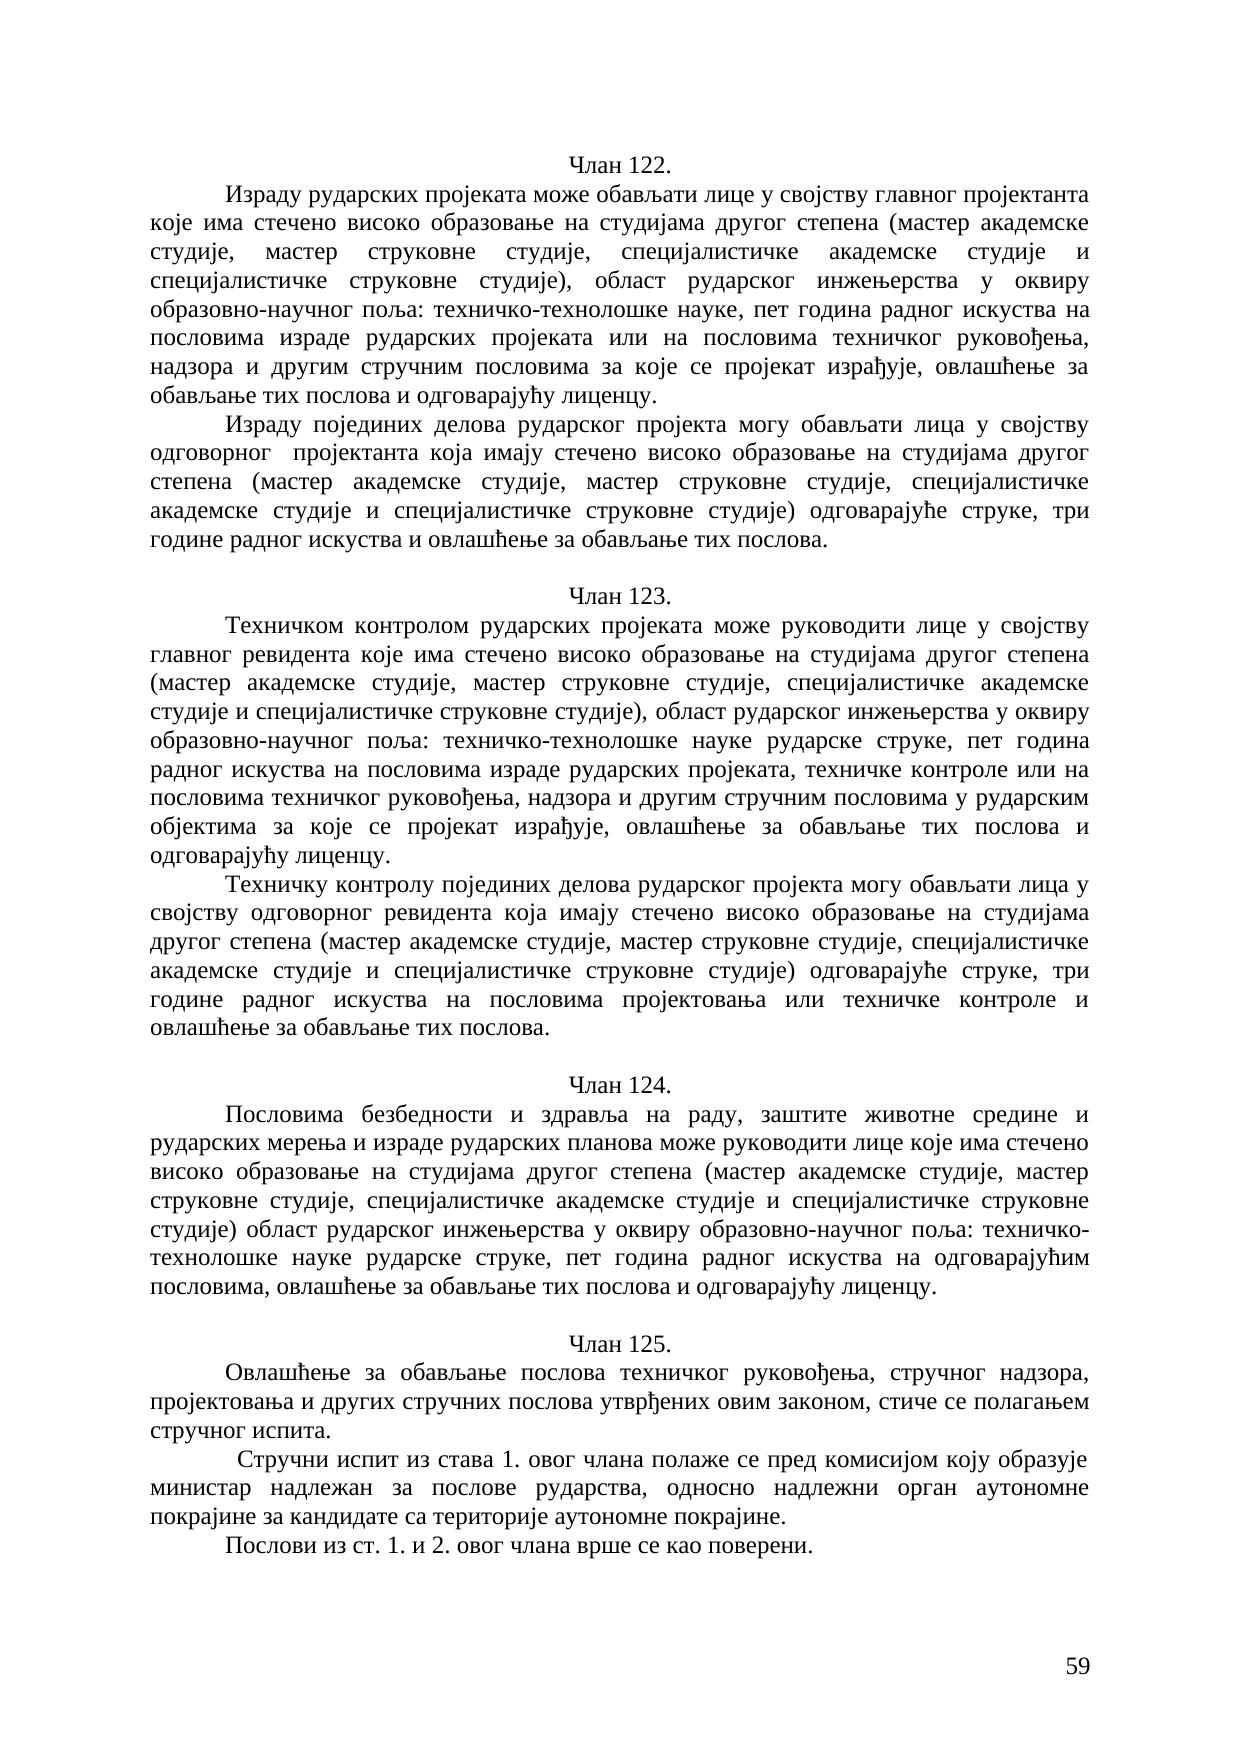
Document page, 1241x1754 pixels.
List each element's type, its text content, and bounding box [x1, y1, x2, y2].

text Послови из ст. 1. и 2. овог члана врше се као поверени. [150, 1530, 1090, 1559]
text Израду рударских пројеката може обављати лице у својству главног пројектанта које има стечено високо образовање на студијама другог степена (мастер академске студије, мастер струковне студије, специјалистичке академске студије и специјалистичке струковне студије), област рударског инжењерства у оквиру образовно-научног поља: техничко-технолошке науке, пет година радног искуства на пословима израде рударских пројеката или на пословима техничког руковођења, надзора и другим стручним пословима за које се пројекат израђује, овлашћење за обављање тих послова и одговарајућу лиценцу. [150, 294, 1090, 409]
text Израду рударских пројеката може обављати лице у својству главног пројектанта које има стечено високо образовање на студијама другог степена (мастер академске студије, мастер струковне студије, специјалистичке академске студије и специјалистичке струковне студије), област рударског инжењерства у оквиру образовно-научног поља: техничко-технолошке науке, пет година радног искуства на пословима израде рударских пројеката или на пословима техничког руковођења, надзора и другим стручним пословима за које се пројекат израђује, овлашћење за обављање тих послова и одговарајућу лиценцу. [150, 179, 1090, 294]
text Члан 122. [150, 150, 1090, 179]
text Члан 123. [150, 581, 1090, 610]
text Пословима безбедности и здравља на раду, заштите животне средине и рударских мерења и израде рударских планова може руководити лице које има стечено високо образовање на студијама другог степена (мастер академске студије, мастер струковне студије, специјалистичке академске студије и специјалистичке струковне студије) област рударског инжењерства у оквиру образовно-научног поља: техничко-технолошке науке рударске струке, пет година радног искуства на одговарајућим пословима, овлашћење за обављање тих послова и одговарајућу лиценцу. [150, 1099, 1090, 1300]
text Техничку контролу појединих делова рударског пројекта могу обављати лица у својству одговорног ревидента која имају стечено високо образовање на студијама другог степена (мастер академске студије, мастер струковне студије, специјалистичке академске студије и специјалистичке струковне студије) одговарајуће струке, три године радног искуства на пословима пројектовања или техничке контроле и овлашћење за обављање тих послова. [150, 869, 1090, 1041]
text Стручни испит из става 1. овог члана полаже се пред комисијом коју образује министар надлежан за послове рударства, односно надлежни орган аутономне покрајине за кандидате са територије аутономне покрајине. [150, 1444, 1090, 1530]
text Члан 124. [150, 1070, 1090, 1099]
text Овлашћење за обављање послова техничког руковођења, стручног надзора, пројектовања и других стручних послова утврђених овим законом, стиче се полагањем стручног испита. [150, 1357, 1090, 1444]
text Израду појединих делова рударског пројекта могу обављати лица у својству одговорног пројектанта која имају стечено високо образовање на студијама другог степена (мастер академске студије, мастер струковне студије, специјалистичке академске студије и специјалистичке струковне студије) одговарајуће струке, три године радног искуства и овлашћење за обављање тих послова. [150, 409, 1090, 552]
text Члан 125. [150, 1329, 1090, 1357]
text Техничком контролом рударских пројеката може руководити лице у својству главног ревидента које има стечено високо образовање на студијама другог степена (мастер академске студије, мастер струковне студије, специјалистичке академске студије и специјалистичке струковне студије), област рударског инжењерства у оквиру образовно-научног поља: техничко-технолошке науке рударске струке, пет година радног искуства на пословима израде рударских пројеката, техничке контроле или на пословима техничког руковођења, надзора и другим стручним пословима у рударским објектима за које се пројекат израђује, овлашћење за обављање тих послова и одговарајућу лиценцу. [150, 610, 1090, 725]
text Техничком контролом рударских пројеката може руководити лице у својству главног ревидента које има стечено високо образовање на студијама другог степена (мастер академске студије, мастер струковне студије, специјалистичке академске студије и специјалистичке струковне студије), област рударског инжењерства у оквиру образовно-научног поља: техничко-технолошке науке рударске струке, пет година радног искуства на пословима израде рударских пројеката, техничке контроле или на пословима техничког руковођења, надзора и другим стручним пословима у рударским објектима за које се пројекат израђује, овлашћење за обављање тих послова и одговарајућу лиценцу. [150, 725, 1090, 869]
